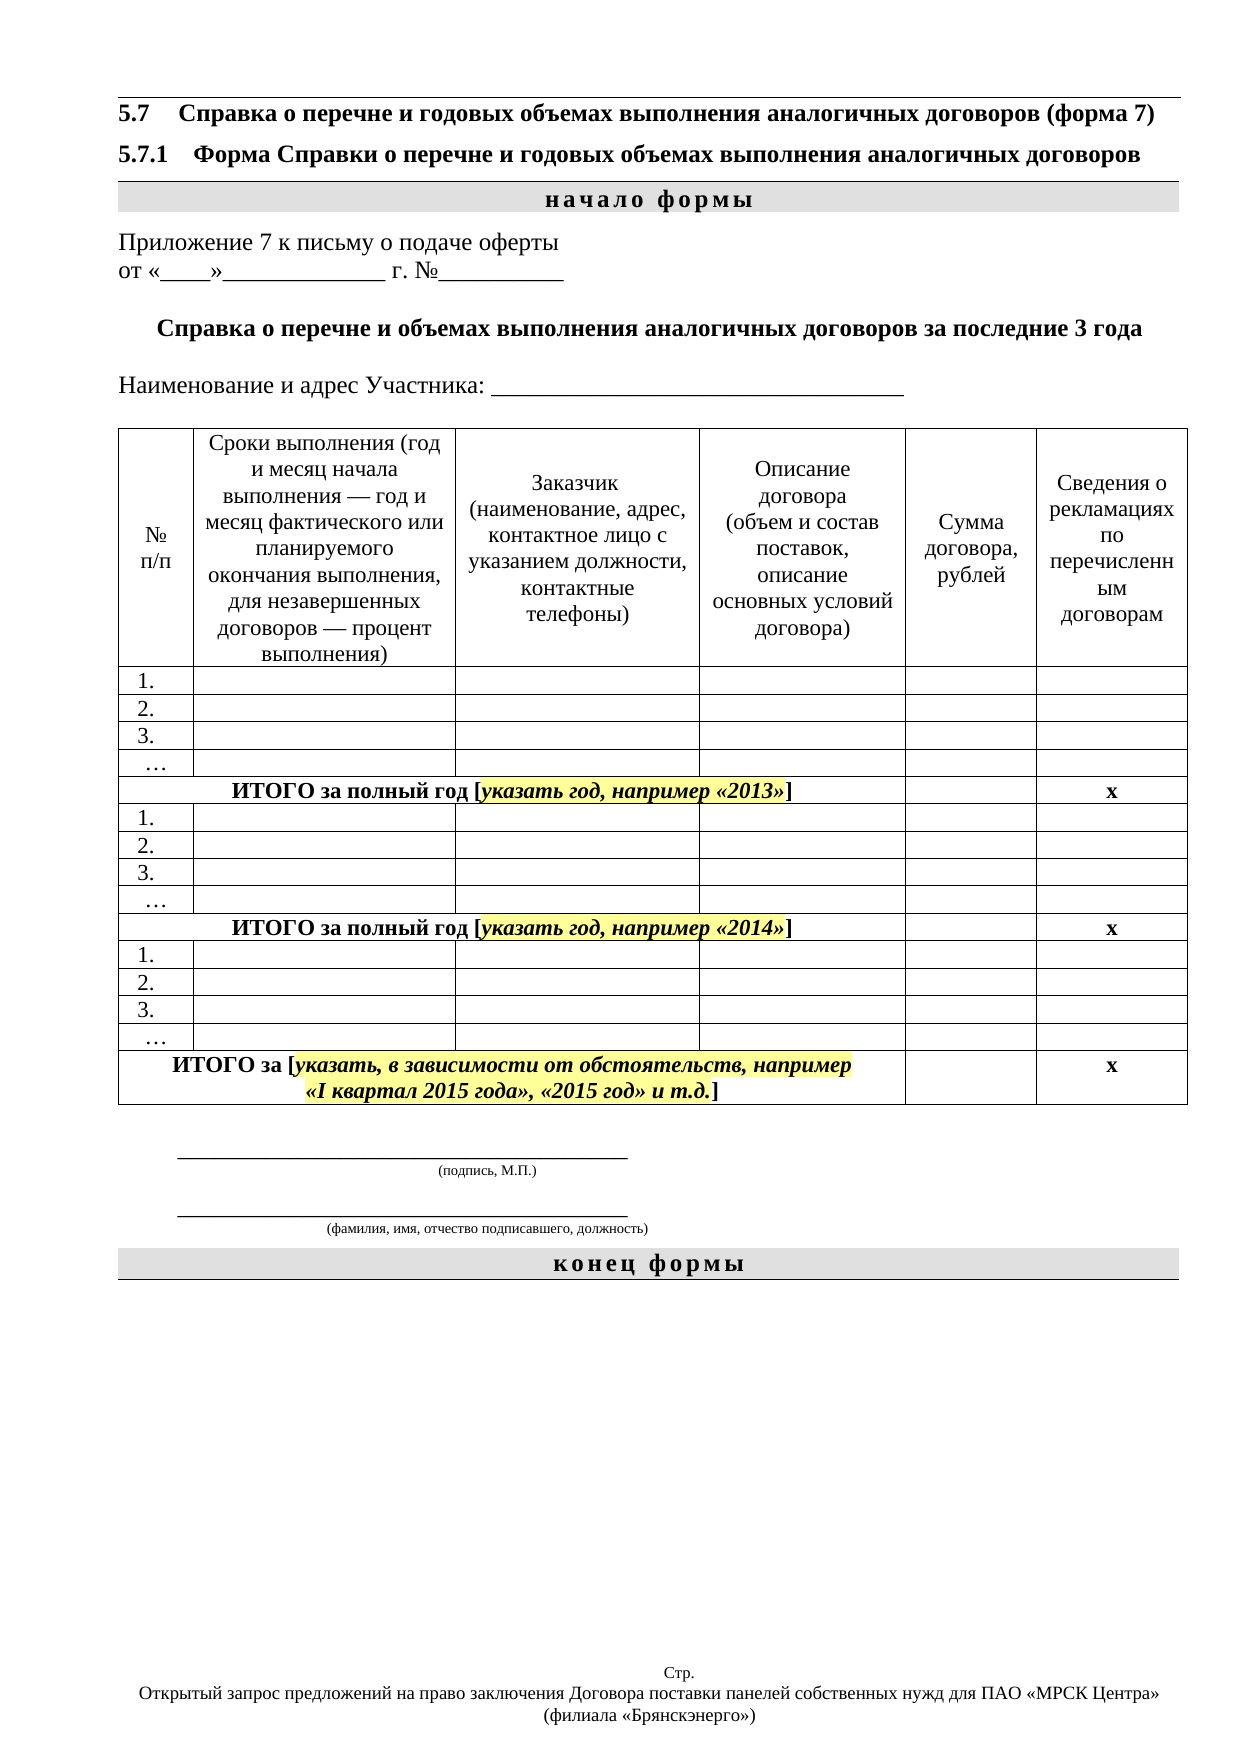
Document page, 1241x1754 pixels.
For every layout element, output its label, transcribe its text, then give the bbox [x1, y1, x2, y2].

table_cell ИТОГО за [указать, в зависимости от обстоятельств, например «I квартал 2015 года», «2015 год» и т.д.] [711, 1051, 905, 1103]
table_cell [119, 722, 193, 748]
table_cell [119, 996, 193, 1022]
table_cell [194, 750, 455, 776]
table_cell [1037, 667, 1187, 694]
table_cell [119, 969, 193, 995]
text ____________________________________ [118, 1191, 1181, 1219]
table_cell [906, 804, 1036, 831]
table_cell [906, 777, 1036, 803]
table_cell [1037, 832, 1187, 858]
table_cell [119, 667, 193, 694]
table_cell [906, 1024, 1036, 1050]
table_cell [1037, 969, 1187, 995]
table_cell [456, 941, 699, 968]
table_cell [700, 750, 905, 776]
table_cell [700, 859, 905, 885]
table_cell [1037, 996, 1187, 1022]
table_cell х [1037, 777, 1187, 803]
table_cell [906, 695, 1036, 721]
table_cell [906, 722, 1036, 748]
table_header Сумма договора, рублей [906, 429, 1036, 666]
table_cell х [1037, 1051, 1187, 1103]
table_cell [906, 914, 1036, 940]
text Приложение 7 к письму о подаче оферты от «____»_____________ г. №__________ [118, 227, 1181, 284]
table_cell [194, 941, 455, 968]
table_cell [700, 969, 905, 995]
table_cell [700, 722, 905, 748]
table_header № п/п [119, 429, 193, 666]
table_cell [194, 1024, 455, 1050]
text Наименование и адрес Участника: _________________________________ [118, 371, 1181, 399]
table_cell [700, 804, 905, 831]
table_cell [456, 1024, 699, 1050]
text (подпись, М.П.) [118, 1162, 797, 1191]
table_cell [194, 695, 455, 721]
table_cell [194, 969, 455, 995]
table_cell [906, 969, 1036, 995]
table_cell … [119, 750, 193, 776]
table_cell … [119, 1024, 193, 1050]
table_cell [1037, 750, 1187, 776]
table_cell [700, 832, 905, 858]
table_cell [1037, 859, 1187, 885]
table_cell [700, 941, 905, 968]
table_header Сведения о рекламациях по перечисленным договорам [1037, 429, 1187, 666]
table_cell [700, 667, 905, 694]
table_cell [700, 695, 905, 721]
table_header Сроки выполнения (год и месяц начала выполнения — год и месяц фактического или планируемого окончания выполнения, для незавершенных договоров — процент выполнения) [194, 429, 455, 666]
table_cell ИТОГО за полный год [указать год, например «2013»] [119, 777, 481, 803]
table_cell [906, 941, 1036, 968]
table_cell [700, 886, 905, 913]
table_cell [1037, 886, 1187, 913]
table_cell [456, 886, 699, 913]
table_header Заказчик (наименование, адрес, контактное лицо с указанием должности, контактные телефоны) [456, 429, 699, 666]
table_cell [906, 996, 1036, 1022]
table_cell ИТОГО за [указать, в зависимости от обстоятельств, например «I квартал 2015 года», «2015 год» и т.д.] [119, 1051, 305, 1103]
table_cell ИТОГО за полный год [указать год, например «2014»] [785, 914, 905, 940]
table_cell [194, 832, 455, 858]
table_cell [456, 996, 699, 1022]
table_header Описание договора (объем и состав поставок, описание основных условий договора) [700, 429, 905, 666]
table_cell [456, 804, 699, 831]
table_cell [700, 1024, 905, 1050]
table_cell [194, 996, 455, 1022]
table_cell [906, 750, 1036, 776]
subtitle Форма Справки о перечне и годовых объемах выполнения аналогичных договоров [118, 139, 1181, 168]
text ____________________________________ [118, 1133, 1181, 1162]
table_cell ИТОГО за полный год [указать год, например «2013»] [785, 777, 905, 803]
table_cell [194, 886, 455, 913]
table_cell ИТОГО за полный год [указать год, например «2014»] [119, 914, 481, 940]
table_cell [1037, 695, 1187, 721]
table_cell [1037, 722, 1187, 748]
table_cell [700, 996, 905, 1022]
table_cell [456, 969, 699, 995]
table_cell [456, 832, 699, 858]
table_cell [194, 667, 455, 694]
table_cell [1037, 804, 1187, 831]
table_cell [456, 750, 699, 776]
table_cell [456, 695, 699, 721]
table_cell [906, 832, 1036, 858]
table_cell [119, 941, 193, 968]
table_cell [119, 804, 193, 831]
text начало формы [118, 182, 1179, 212]
table_cell [456, 722, 699, 748]
text конец формы [118, 1248, 1179, 1279]
table_cell [119, 695, 193, 721]
text (фамилия, имя, отчество подписавшего, должность) [118, 1219, 797, 1248]
table_cell [906, 1051, 1036, 1103]
table_cell … [119, 886, 193, 913]
table_cell [119, 832, 193, 858]
table_cell [456, 667, 699, 694]
table_cell [194, 859, 455, 885]
table_cell [194, 804, 455, 831]
table_cell х [1037, 914, 1187, 940]
table_cell [456, 859, 699, 885]
subtitle Справка о перечне и годовых объемах выполнения аналогичных договоров (форма 7) [118, 98, 1181, 127]
table_cell [906, 667, 1036, 694]
table_cell [1037, 941, 1187, 968]
table_cell [906, 859, 1036, 885]
table_cell [119, 859, 193, 885]
table_cell [194, 722, 455, 748]
table_cell [906, 886, 1036, 913]
text Справка о перечне и объемах выполнения аналогичных договоров за последние 3 года [118, 313, 1181, 342]
table_cell [1037, 1024, 1187, 1050]
